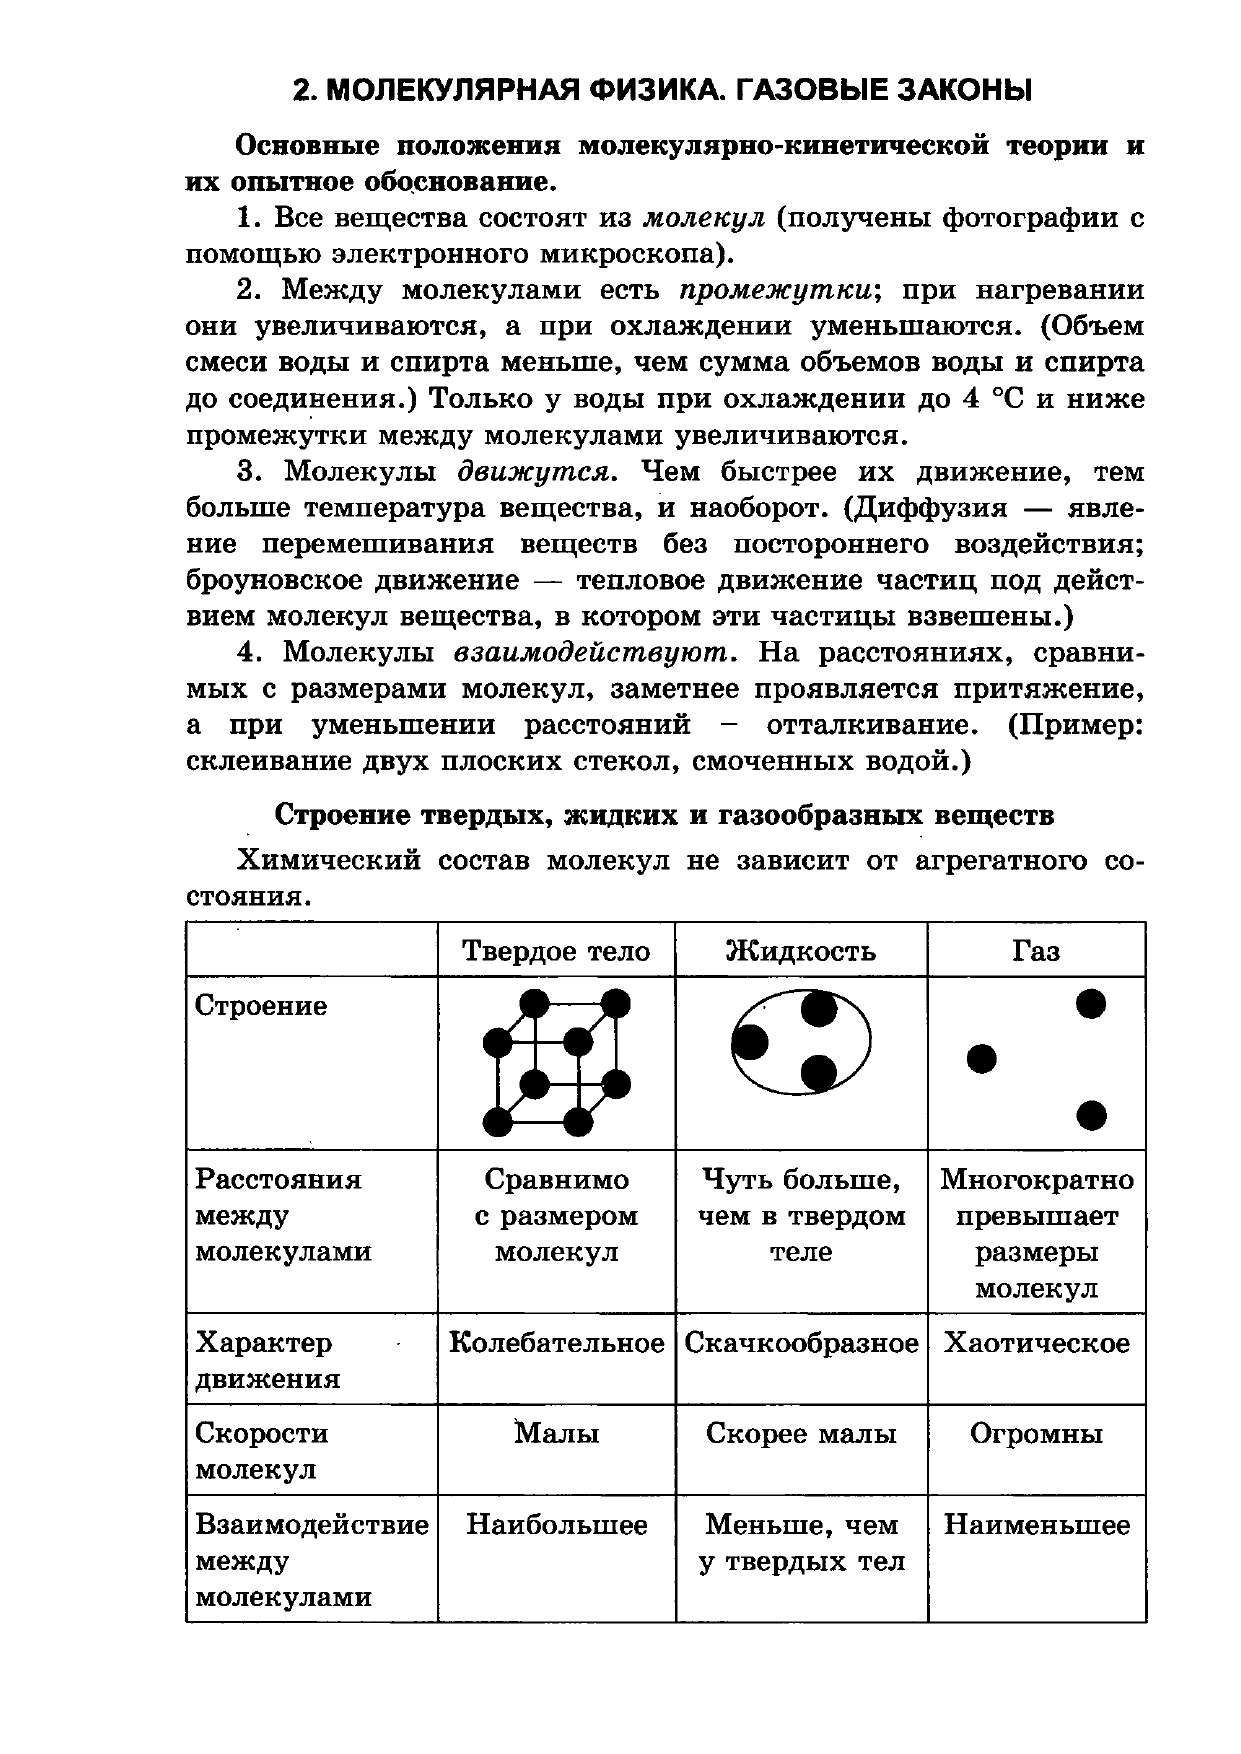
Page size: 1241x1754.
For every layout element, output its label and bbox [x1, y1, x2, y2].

picture [177, 73, 1152, 1624]
